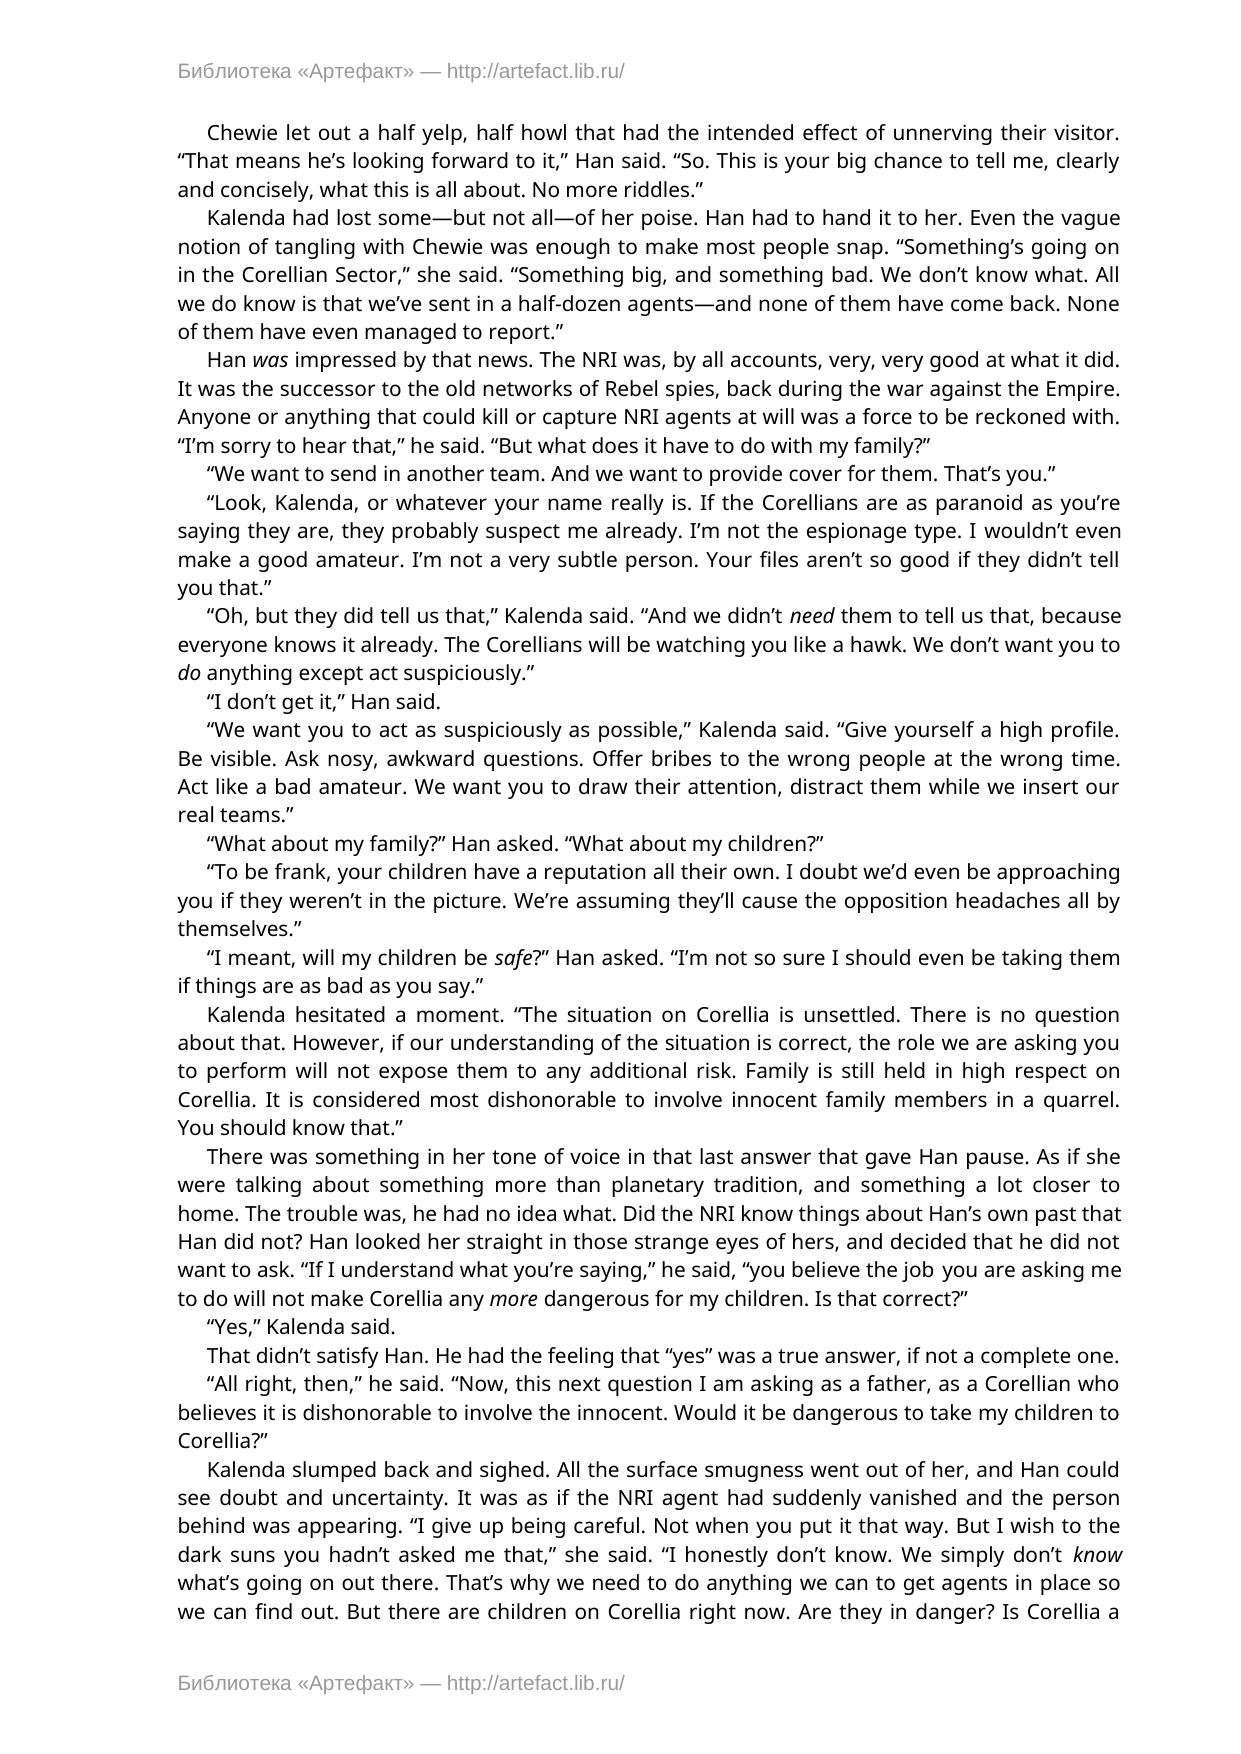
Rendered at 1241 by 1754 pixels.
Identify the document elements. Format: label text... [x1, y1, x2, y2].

text There was something in her tone of voice in that last answer that gave Han pause. As if she were talking about something more than planetary tradition, and something a lot closer to home. The trouble was, he had no idea what. Did the NRI know things about Han’s own past that Han did not? Han looked her straight in those strange eyes of hers, and decided that he did not want to ask. “If I understand what you’re saying,” he said, “you believe the job you are asking me to do will not make Corellia any more dangerous for my children. Is that correct?” [177, 1142, 1122, 1312]
text “I meant, will my children be safe?” Han asked. “I’m not so sure I should even be taking them if things are as bad as you say.” [177, 943, 1122, 1000]
text “We want you to act as suspiciously as possible,” Kalenda said. “Give yourself a high profile. Be visible. Ask nosy, awkward questions. Offer bribes to the wrong people at the wrong time. Act like a bad amateur. We want you to draw their attention, distract them while we insert our real teams.” [177, 715, 1122, 829]
text “To be frank, your children have a reputation all their own. I doubt we’d even be approaching you if they weren’t in the picture. We’re assuming they’ll cause the opposition headaches all by themselves.” [177, 857, 1122, 943]
text “Yes,” Kalenda said. [177, 1312, 1122, 1341]
text “I don’t get it,” Han said. [177, 687, 1122, 715]
text Chewie let out a half yelp, half howl that had the intended effect of unnerving their visitor. “That means he’s looking forward to it,” Han said. “So. This is your big chance to tell me, clearly and concisely, what this is all about. No more riddles.” [177, 118, 1122, 203]
text Kalenda hesitated a moment. “The situation on Corellia is unsettled. There is no question about that. However, if our understanding of the situation is correct, the role we are asking you to perform will not expose them to any additional risk. Family is still held in high respect on Corellia. It is considered most dishonorable to involve innocent family members in a quarrel. You should know that.” [177, 1000, 1122, 1142]
text “All right, then,” he said. “Now, this next question I am asking as a father, as a Corellian who believes it is dishonorable to involve the innocent. Would it be dangerous to take my children to Corellia?” [177, 1369, 1122, 1455]
text “Oh, but they did tell us that,” Kalenda said. “And we didn’t need them to tell us that, because everyone knows it already. The Corellians will be watching you like a hawk. We don’t want you to do anything except act suspiciously.” [177, 602, 1122, 687]
text Kalenda had lost some—but not all—of her poise. Han had to hand it to her. Even the vague notion of tangling with Chewie was enough to make most people snap. “Something’s going on in the Corellian Sector,” she said. “Something big, and something bad. We don’t know what. All we do know is that we’ve sent in a half-dozen agents—and none of them have come back. None of them have even managed to report.” [177, 203, 1122, 346]
text “We want to send in another team. And we want to provide cover for them. That’s you.” [177, 459, 1122, 488]
text “What about my family?” Han asked. “What about my children?” [177, 829, 1122, 857]
text “Look, Kalenda, or whatever your name really is. If the Corellians are as paranoid as you’re saying they are, they probably suspect me already. I’m not the espionage type. I wouldn’t even make a good amateur. I’m not a very subtle person. Your files aren’t so good if they didn’t tell you that.” [177, 488, 1122, 602]
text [177, 1455, 1122, 1625]
text That didn’t satisfy Han. He had the feeling that “yes” was a true answer, if not a complete one. [177, 1341, 1122, 1369]
text Han was impressed by that news. The NRI was, by all accounts, very, very good at what it did. It was the successor to the old networks of Rebel spies, back during the war against the Empire. Anyone or anything that could kill or capture NRI agents at will was a force to be reckoned with. “I’m sorry to hear that,” he said. “But what does it have to do with my family?” [177, 346, 1122, 459]
